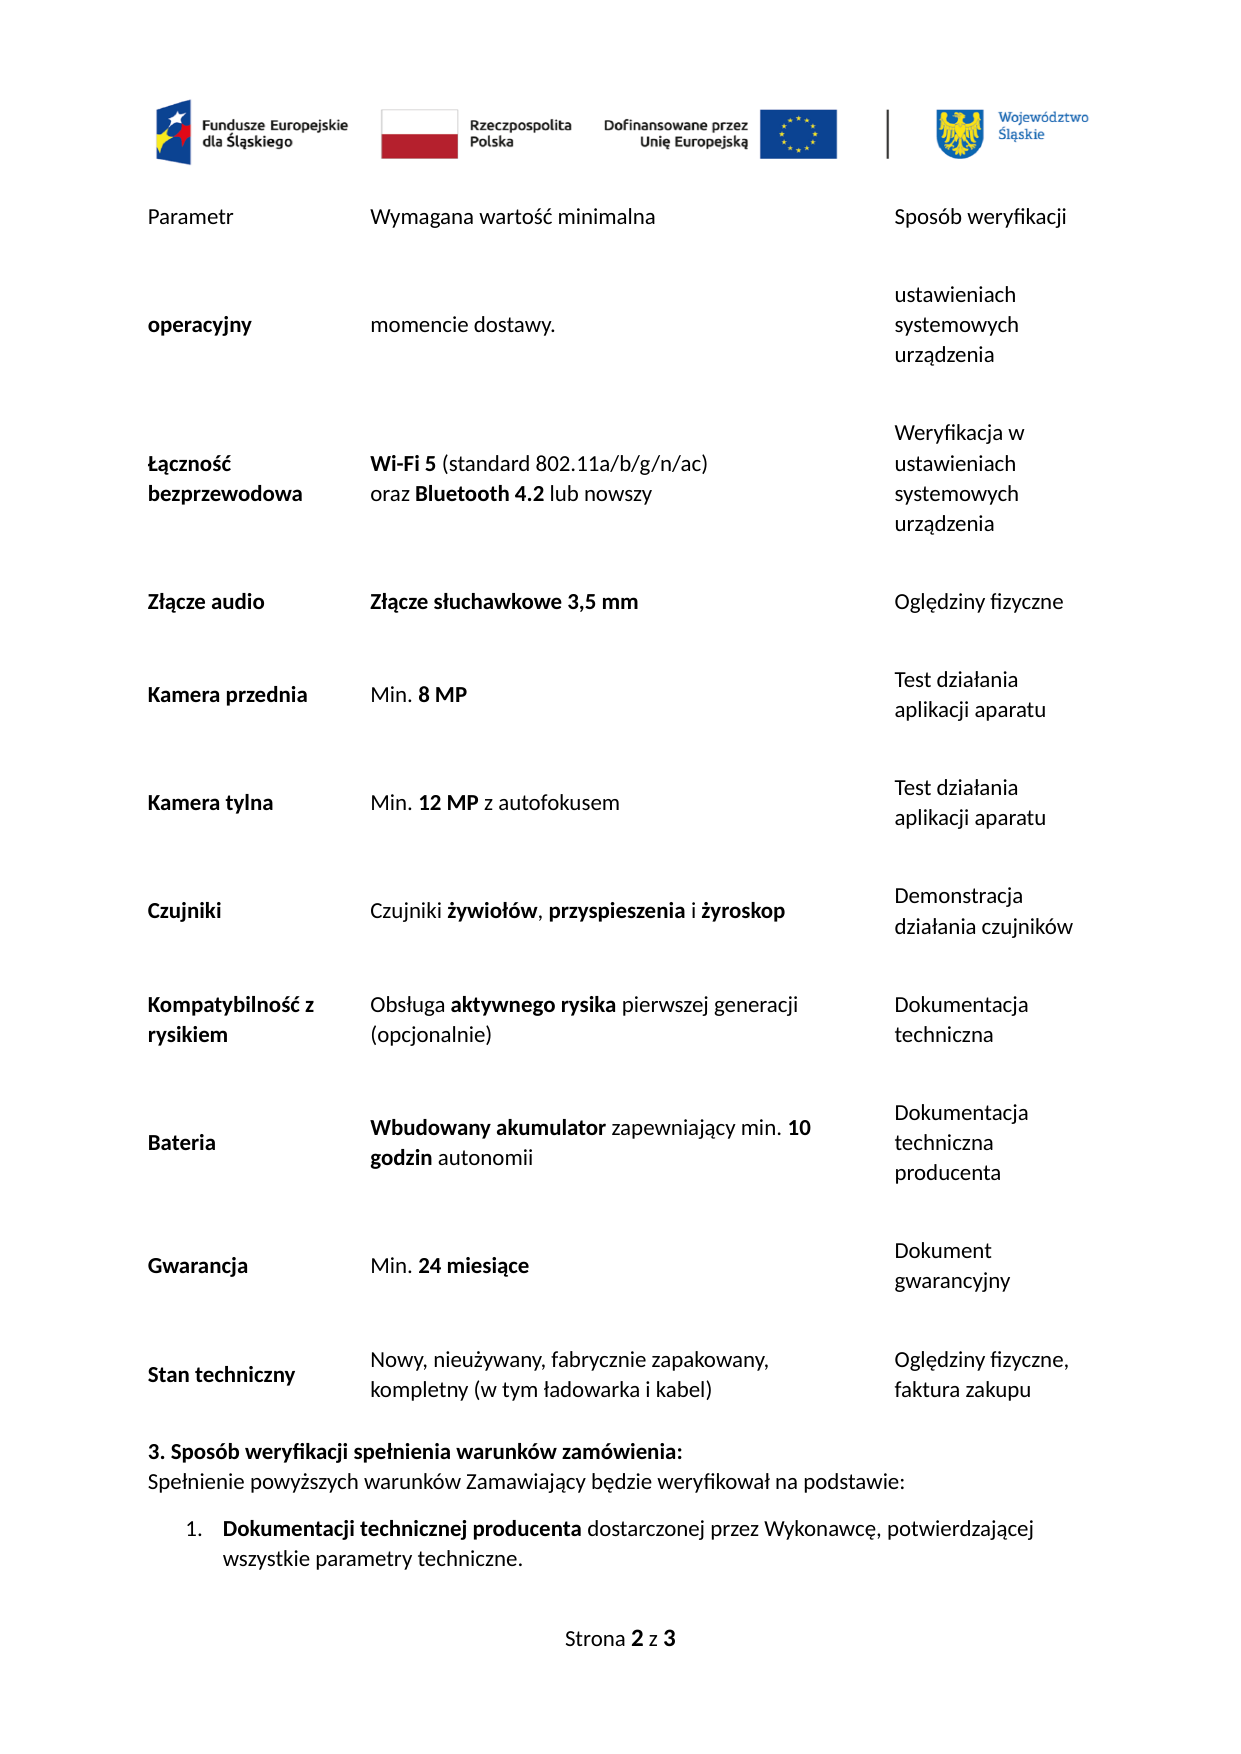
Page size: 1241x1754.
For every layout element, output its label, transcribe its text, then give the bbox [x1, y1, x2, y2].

table_cell Obsługa aktywnego rysika pierwszej generacji (opcjonalnie) [345, 974, 869, 1082]
table_cell Oględziny fizyczne [869, 571, 1093, 649]
table_cell Nowy, nieużywany, fabrycznie zapakowany, kompletny (w tym ładowarka i kabel) [345, 1329, 869, 1437]
table_cell Kamera tylna [148, 758, 345, 866]
table_cell W najnowszej stabilnej wersji dostępnej w momencie dostawy. [345, 264, 869, 403]
table_cell System operacyjny [148, 264, 345, 403]
table_cell Stan techniczny [148, 1329, 345, 1437]
picture [147, 73, 1093, 187]
table_cell Kamera przednia [148, 650, 345, 758]
table_cell Min. 24 miesiące [345, 1221, 869, 1329]
table_cell Min. 12 MP z autofokusem [345, 758, 869, 866]
table_cell Łączność bezprzewodowa [148, 403, 345, 571]
table_cell Demonstracja działania czujników [869, 866, 1093, 974]
table_cell Oględziny fizyczne, faktura zakupu [869, 1329, 1093, 1437]
text 3. Sposób weryfikacji spełnienia warunków zamówienia: Spełnienie powyższych warunków Zamawiający będzie weryfikował na podstawie: [148, 1437, 1093, 1496]
table_cell Gwarancja [148, 1221, 345, 1329]
list Dokumentacji technicznej producenta dostarczonej przez Wykonawcę, potwierdzającej wszystkie parametry techniczne. [185, 1514, 1093, 1573]
table_cell Kompatybilność z rysikiem [148, 974, 345, 1082]
table_cell Weryfikacja w ustawieniach systemowych urządzenia [869, 264, 1093, 403]
table_cell Czujniki żywiołów, przyspieszenia i żyroskop [345, 866, 869, 974]
table_cell Złącze słuchawkowe 3,5 mm [345, 571, 869, 649]
table_cell Test działania aplikacji aparatu [869, 758, 1093, 866]
table_header Wymagana wartość minimalna [345, 187, 869, 264]
table_cell Czujniki [148, 866, 345, 974]
table_cell Dokument gwarancyjny [869, 1221, 1093, 1329]
table_cell Dokumentacja techniczna [869, 974, 1093, 1082]
table_cell Min. 8 MP [345, 650, 869, 758]
table_cell Weryfikacja w ustawieniach systemowych urządzenia [869, 403, 1093, 571]
table_cell Test działania aplikacji aparatu [869, 650, 1093, 758]
table_cell Złącze audio [148, 571, 345, 649]
table_cell Bateria [148, 1083, 345, 1221]
table_cell Wi-Fi 5 (standard 802.11a/b/g/n/ac) oraz Bluetooth 4.2 lub nowszy [345, 403, 869, 571]
table_cell Dokumentacja techniczna producenta [869, 1083, 1093, 1221]
table_cell Wbudowany akumulator zapewniający min. 10 godzin autonomii [345, 1083, 869, 1221]
table_header Sposób weryfikacji [869, 187, 1093, 264]
table_header Parametr [148, 187, 345, 264]
